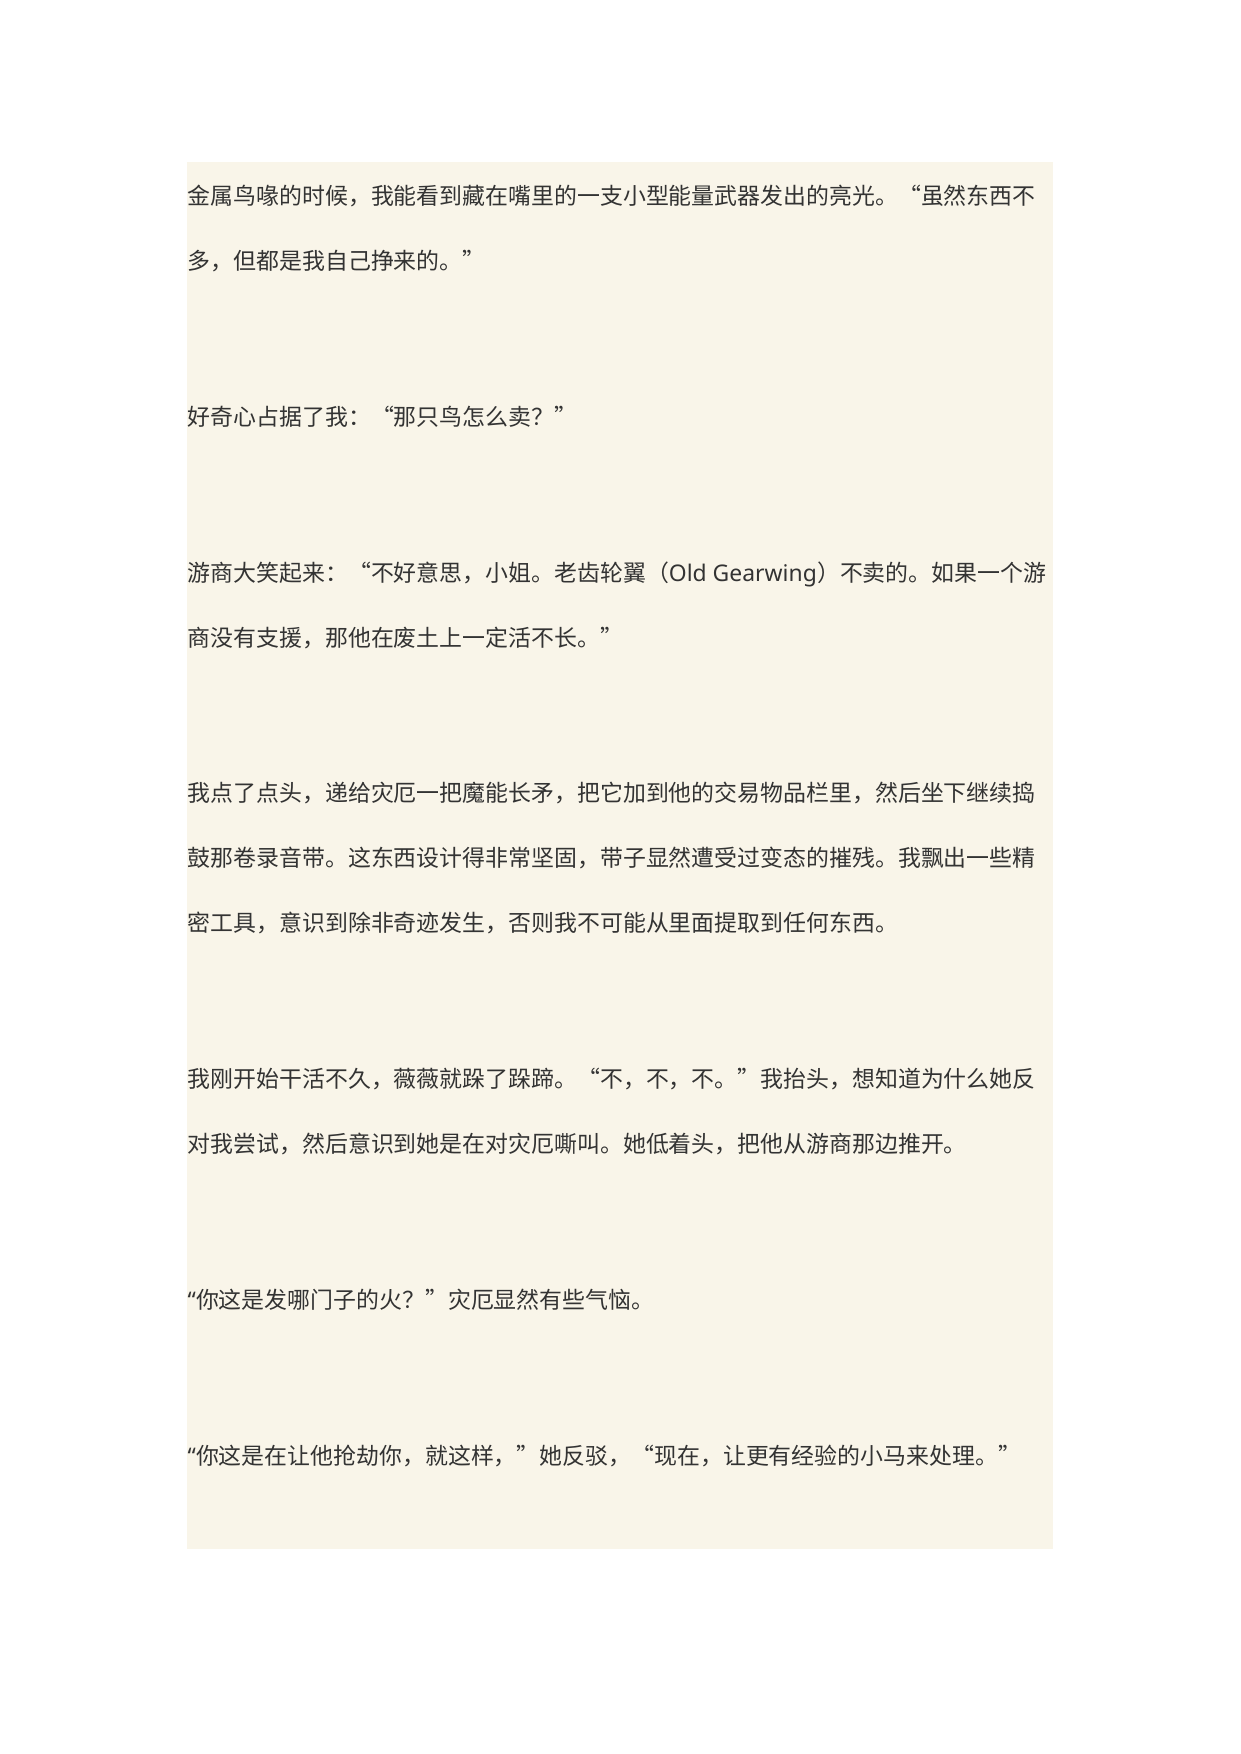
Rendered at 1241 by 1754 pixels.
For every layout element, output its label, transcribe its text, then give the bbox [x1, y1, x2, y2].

text “你这是发哪门子的火？”灾厄显然有些气恼。 [187, 1266, 1053, 1331]
text 好奇心占据了我：“那只鸟怎么卖？” [187, 383, 1053, 448]
text 我刚开始干活不久，薇薇就跺了跺蹄。“不，不，不。”我抬头，想知道为什么她反对我尝试，然后意识到她是在对灾厄嘶叫。她低着头，把他从游商那边推开。 [187, 1045, 1053, 1175]
text “你这是在让他抢劫你，就这样，”她反驳，“现在，让更有经验的小马来处理。” [187, 1422, 1053, 1487]
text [187, 162, 1053, 292]
text 我点了点头，递给灾厄一把魔能长矛，把它加到他的交易物品栏里，然后坐下继续捣鼓那卷录音带。这东西设计得非常坚固，带子显然遭受过变态的摧残。我飘出一些精密工具，意识到除非奇迹发生，否则我不可能从里面提取到任何东西。 [187, 759, 1053, 954]
text 游商大笑起来：“不好意思，小姐。老齿轮翼（Old Gearwing）不卖的。如果一个游商没有支援，那他在废土上一定活不长。” [187, 539, 1053, 669]
